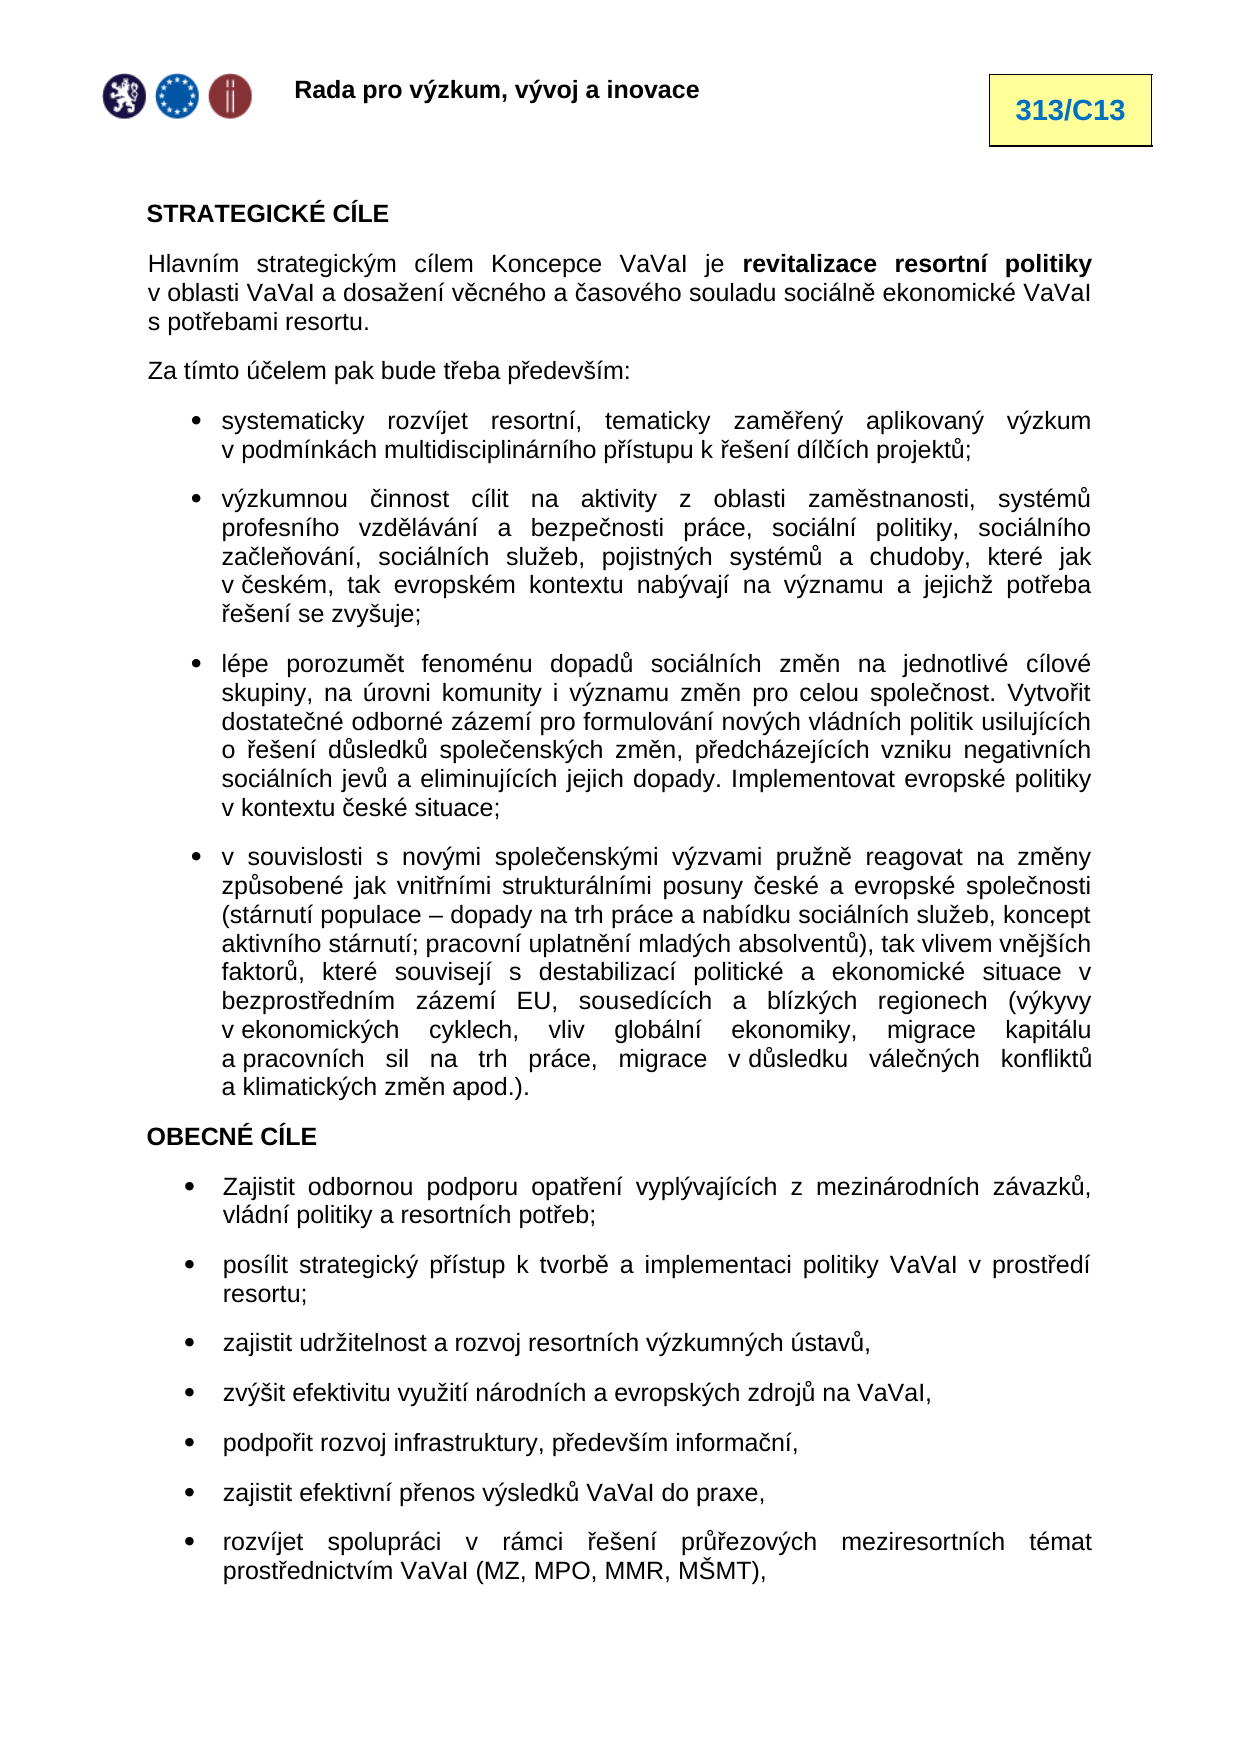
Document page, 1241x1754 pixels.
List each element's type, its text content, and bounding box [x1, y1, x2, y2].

picture [102, 73, 253, 120]
list v souvislosti s novými společenskými výzvami pružně reagovat na změny způsobené jak vnitřními strukturálními posuny české a evropské společnosti (stárnutí populace – dopady na trh práce a nabídku sociálních služeb, koncept aktivního stárnutí; pracovní uplatnění mladých absolventů), tak vlivem vnějších faktorů, které souvisejí s destabilizací politické a ekonomické situace v bezprostředním zázemí EU, sousedících a blízkých regionech (výkyvy v ekonomických cyklech, vliv globální ekonomiky, migrace kapitálu a pracovních sil na trh práce, migrace v důsledku válečných konfliktů a klimatických změn apod.). [192, 842, 1093, 1101]
list lépe porozumět fenoménu dopadů sociálních změn na jednotlivé cílové skupiny, na úrovni komunity i významu změn pro celou společnost. Vytvořit dostatečné odborné zázemí pro formulování nových vládních politik usilujících o řešení důsledků společenských změn, předcházejících vzniku negativních sociálních jevů a eliminujících jejich dopady. Implementovat evropské politiky v kontextu české situace; [192, 649, 1093, 821]
text Za tímto účelem pak bude třeba především: [148, 356, 1093, 385]
list zajistit efektivní přenos výsledků VaVaI do praxe, [185, 1477, 1093, 1506]
text OBECNÉ CÍLE [146, 1122, 1093, 1151]
text Hlavním strategickým cílem Koncepce VaVaI je revitalizace resortní politiky v oblasti VaVaI a dosažení věcného a časového souladu sociálně ekonomické VaVaI s potřebami resortu. [148, 249, 1093, 335]
text STRATEGICKÉ CÍLE [146, 199, 1093, 228]
list zajistit udržitelnost a rozvoj resortních výzkumných ústavů, [185, 1328, 1093, 1357]
list výzkumnou činnost cílit na aktivity z oblasti zaměstnanosti, systémů profesního vzdělávání a bezpečnosti práce, sociální politiky, sociálního začleňování, sociálních služeb, pojistných systémů a chudoby, které jak v českém, tak evropském kontextu nabývají na významu a jejichž potřeba řešení se zvyšuje; [192, 484, 1093, 628]
list systematicky rozvíjet resortní, tematicky zaměřený aplikovaný výzkum v podmínkách multidisciplinárního přístupu k řešení dílčích projektů; [192, 406, 1093, 463]
list posílit strategický přístup k tvorbě a implementaci politiky VaVaI v prostředí resortu; [185, 1250, 1093, 1308]
list zvýšit efektivitu využití národních a evropských zdrojů na VaVaI, [185, 1378, 1093, 1407]
list podpořit rozvoj infrastruktury, především informační, [185, 1428, 1093, 1457]
list Zajistit odbornou podporu opatření vyplývajících z mezinárodních závazků, vládní politiky a resortních potřeb; [185, 1172, 1093, 1229]
list rozvíjet spolupráci v rámci řešení průřezových meziresortních témat prostřednictvím VaVaI (MZ, MPO, MMR, MŠMT), [185, 1527, 1093, 1585]
